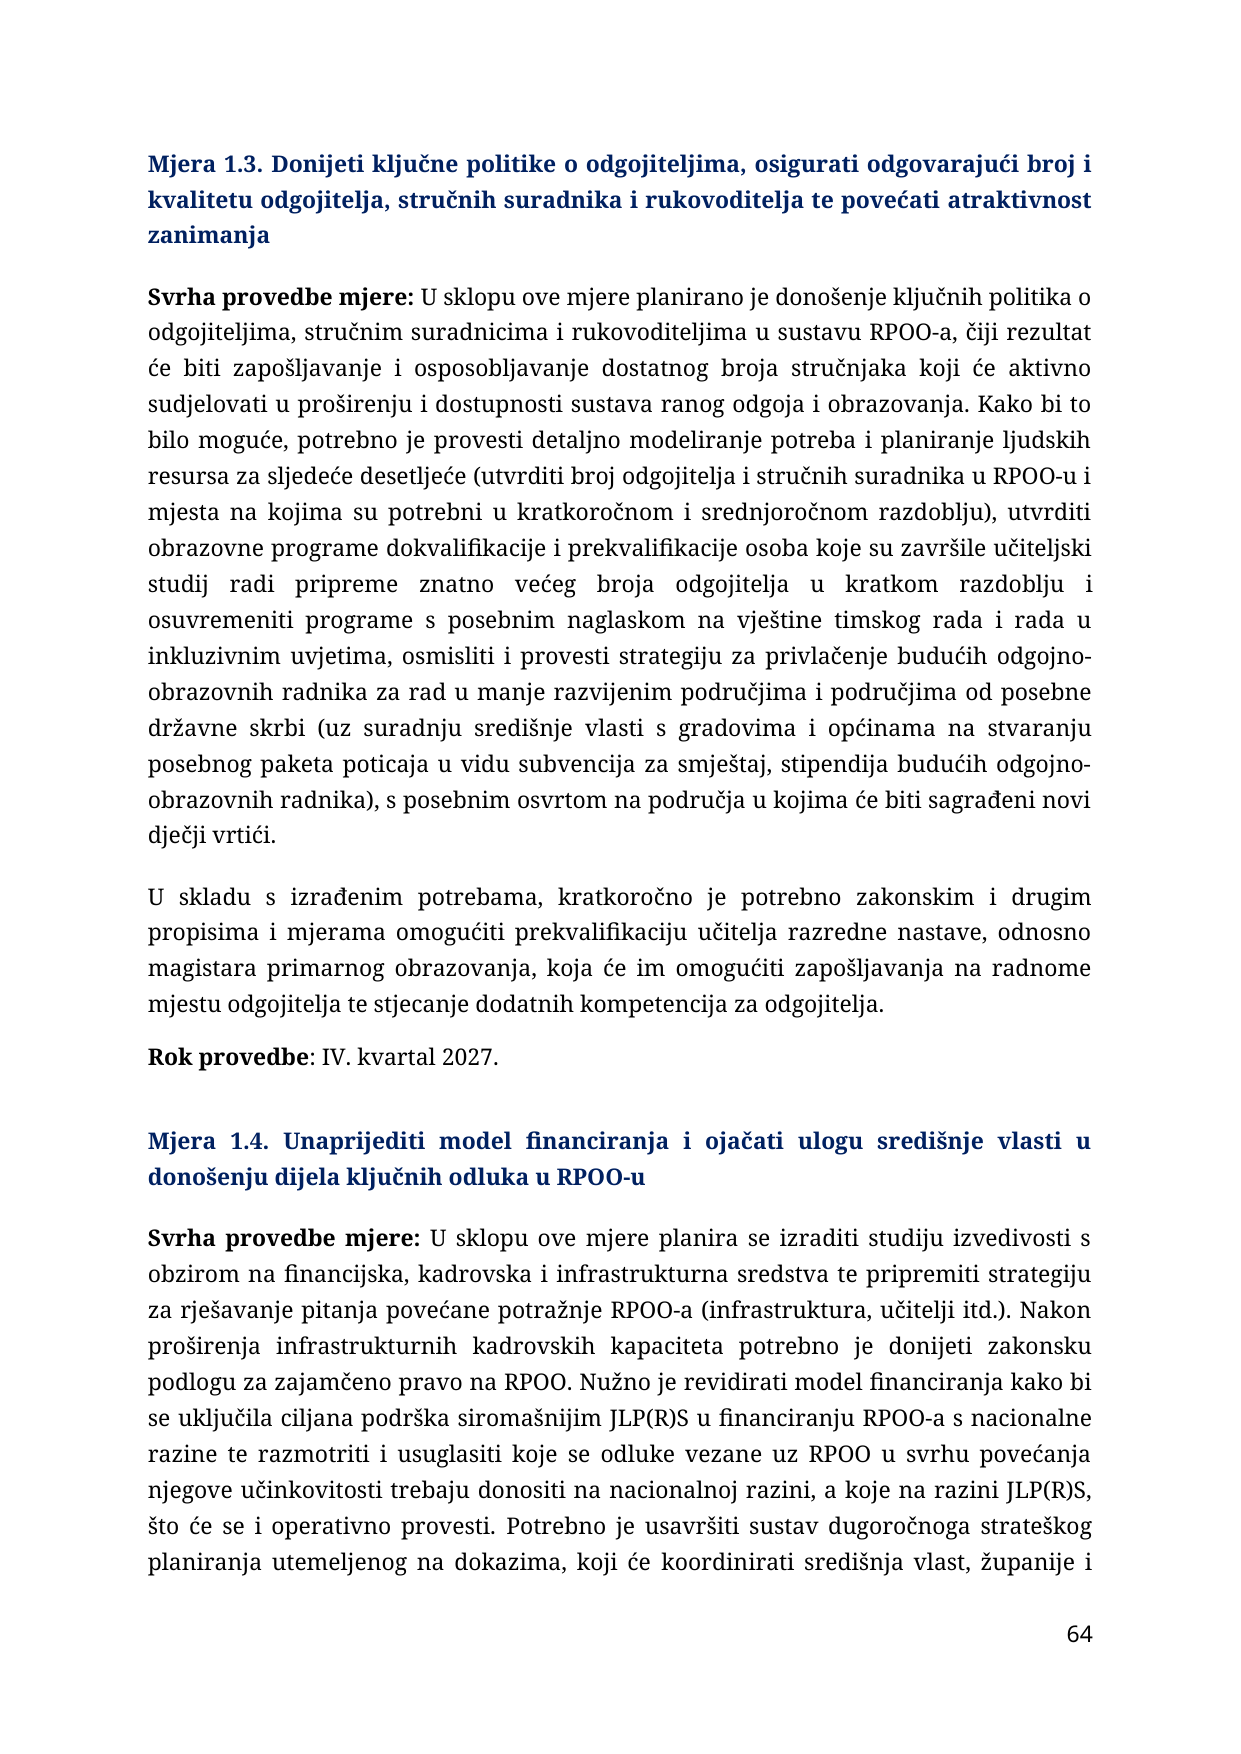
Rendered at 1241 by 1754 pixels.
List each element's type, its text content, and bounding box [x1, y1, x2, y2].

text Mjera 1.4. Unaprijediti model financiranja i ojačati ulogu središnje vlasti u donošenju dijela ključnih odluka u RPOO-u [148, 1125, 1093, 1192]
text Mjera 1.3. Donijeti ključne politike o odgojiteljima, osigurati odgovarajući broj i kvalitetu odgojitelja, stručnih suradnika i rukovoditelja te povećati atraktivnost zanimanja [148, 148, 1093, 251]
text U skladu s izrađenim potrebama, kratkoročno je potrebno zakonskim i drugim propisima i mjerama omogućiti prekvalifikaciju učitelja razredne nastave, odnosno magistara primarnog obrazovanja, koja će im omogućiti zapošljavanja na radnome mjestu odgojitelja te stjecanje dodatnih kompetencija za odgojitelja. [148, 880, 1093, 1019]
text Rok provedbe: IV. kvartal 2027. [148, 1041, 1093, 1072]
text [148, 1222, 1093, 1577]
text Svrha provedbe mjere: U sklopu ove mjere planirano je donošenje ključnih politika o odgojiteljima, stručnim suradnicima i rukovoditeljima u sustavu RPOO-a, čiji rezultat će biti zapošljavanje i osposobljavanje dostatnog broja stručnjaka koji će aktivno sudjelovati u proširenju i dostupnosti sustava ranog odgoja i obrazovanja. Kako bi to bilo moguće, potrebno je provesti detaljno modeliranje potreba i planiranje ljudskih resursa za sljedeće desetljeće (utvrditi broj odgojitelja i stručnih suradnika u RPOO-u i mjesta na kojima su potrebni u kratkoročnom i srednjoročnom razdoblju), utvrditi obrazovne programe dokvalifikacije i prekvalifikacije osoba koje su završile učiteljski studij radi pripreme znatno većeg broja odgojitelja u kratkom razdoblju i osuvremeniti programe s posebnim naglaskom na vještine timskog rada i rada u inkluzivnim uvjetima, osmisliti i provesti strategiju za privlačenje budućih odgojno-obrazovnih radnika za rad u manje razvijenim područjima i područjima od posebne državne skrbi (uz suradnju središnje vlasti s gradovima i općinama na stvaranju posebnog paketa poticaja u vidu subvencija za smještaj, stipendija budućih odgojno-obrazovnih radnika), s posebnim osvrtom na područja u kojima će biti sagrađeni novi dječji vrtići. [148, 280, 1093, 851]
